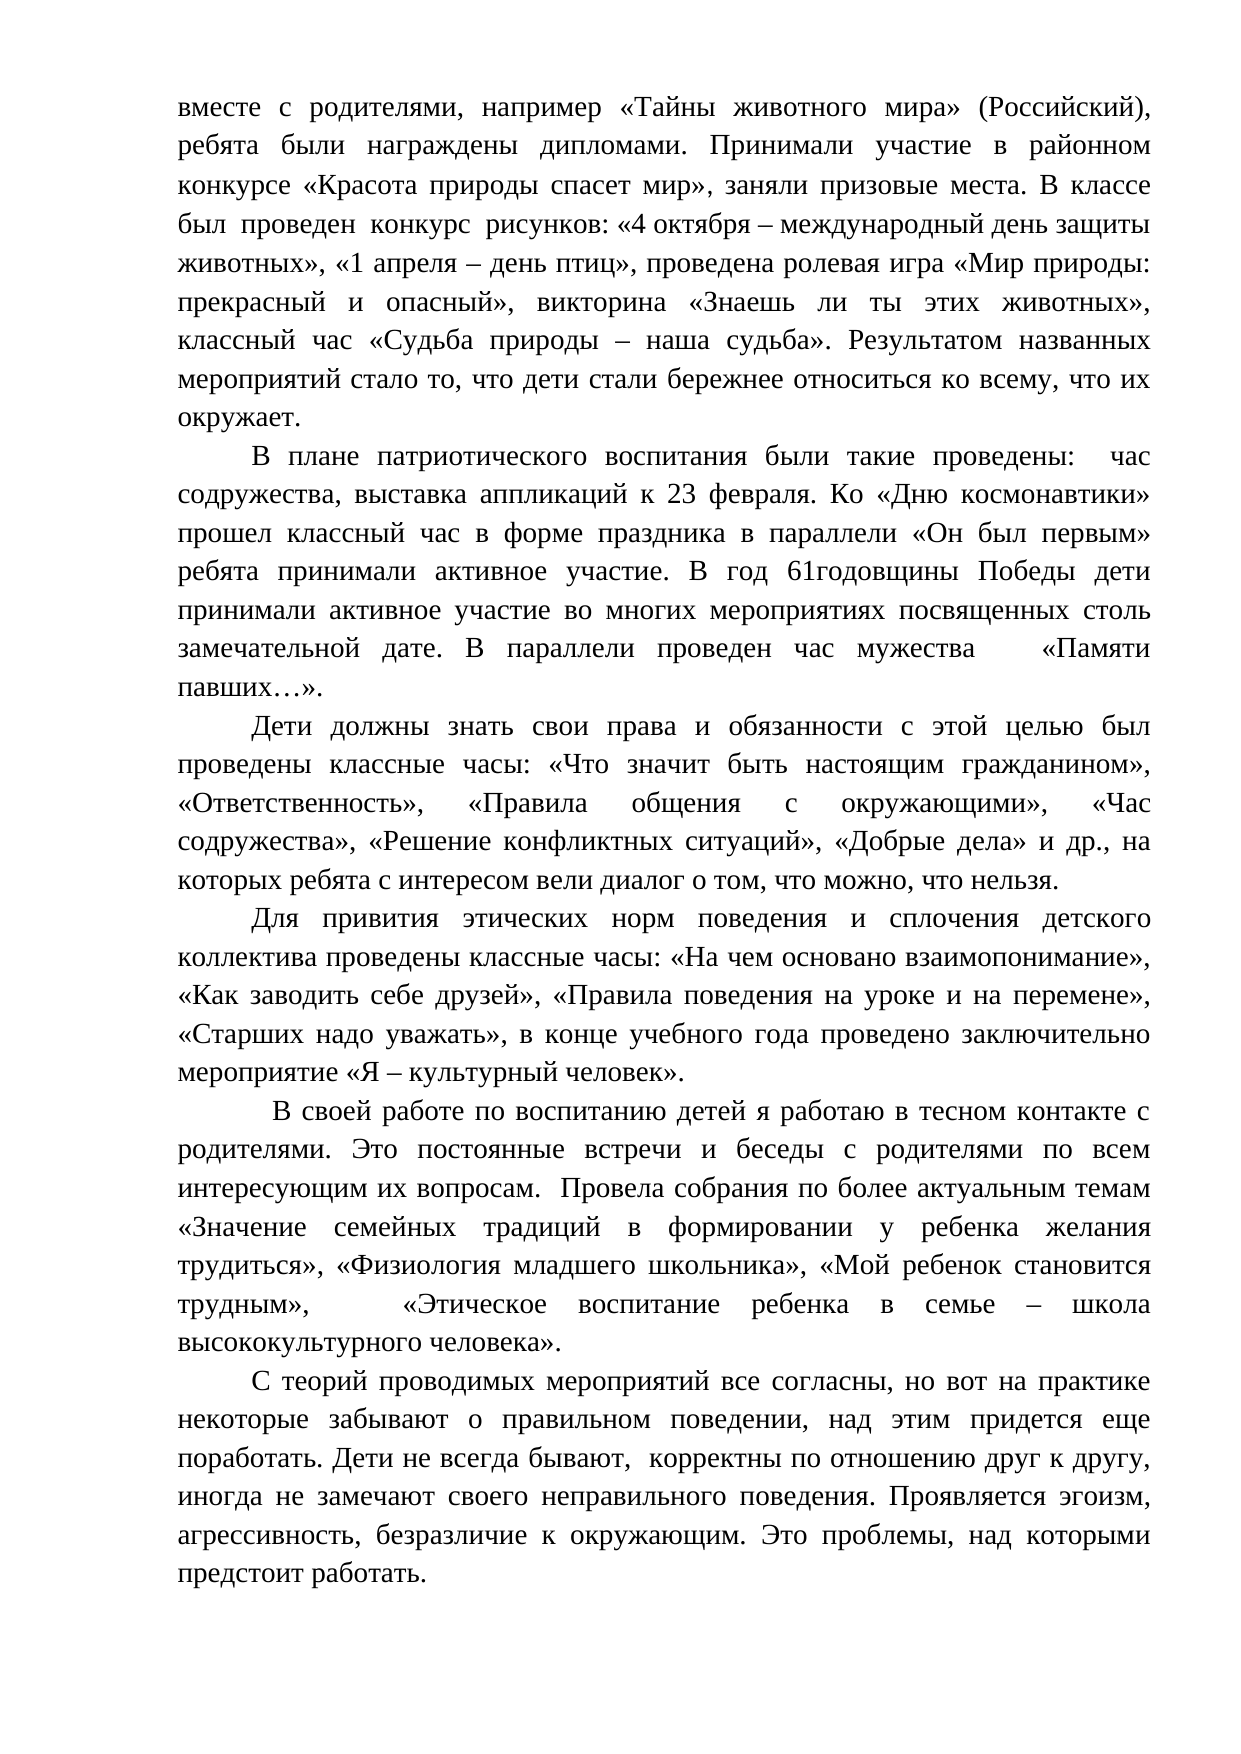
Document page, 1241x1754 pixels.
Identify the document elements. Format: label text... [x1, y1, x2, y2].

text В плане патриотического воспитания были такие проведены: час содружества, выставка аппликаций к 23 февраля. Ко «Дню космонавтики» прошел классный час в форме праздника в параллели «Он был первым» ребята принимали активное участие. В год 61годовщины Победы дети принимали активное участие во многих мероприятиях посвященных столь замечательной дате. В параллели проведен час мужества «Памяти павших…». [177, 438, 1152, 703]
text С теорий проводимых мероприятий все согласны, но вот на практике некоторые забывают о правильном поведении, над этим придется еще поработать. Дети не всегда бывают, корректны по отношению друг к другу, иногда не замечают своего неправильного поведения. Проявляется эгоизм, агрессивность, безразличие к окружающим. Это проблемы, над которыми предстоит работать. [177, 1363, 1152, 1589]
text Дети должны знать свои права и обязанности с этой целью был проведены классные часы: «Что значит быть настоящим гражданином», «Ответственность», «Правила общения с окружающими», «Час содружества», «Решение конфликтных ситуаций», «Добрые дела» и др., на которых ребята с интересом вели диалог о том, что можно, что нельзя. [177, 708, 1152, 895]
text В своей работе по воспитанию детей я работаю в тесном контакте с родителями. Это постоянные встречи и беседы с родителями по всем интересующим их вопросам. Провела собрания по более актуальным темам «Значение семейных традиций в формировании у ребенка желания трудиться», «Физиология младшего школьника», «Мой ребенок становится трудным», «Этическое воспитание ребенка в семье – школа высококультурного человека». [177, 1093, 1152, 1358]
text Для привития этических норм поведения и сплочения детского коллектива проведены классные часы: «На чем основано взаимопонимание», «Как заводить себе друзей», «Правила поведения на уроке и на перемене», «Старших надо уважать», в конце учебного года проведено заключительно мероприятие «Я – культурный человек». [177, 900, 1152, 1088]
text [177, 89, 1152, 433]
